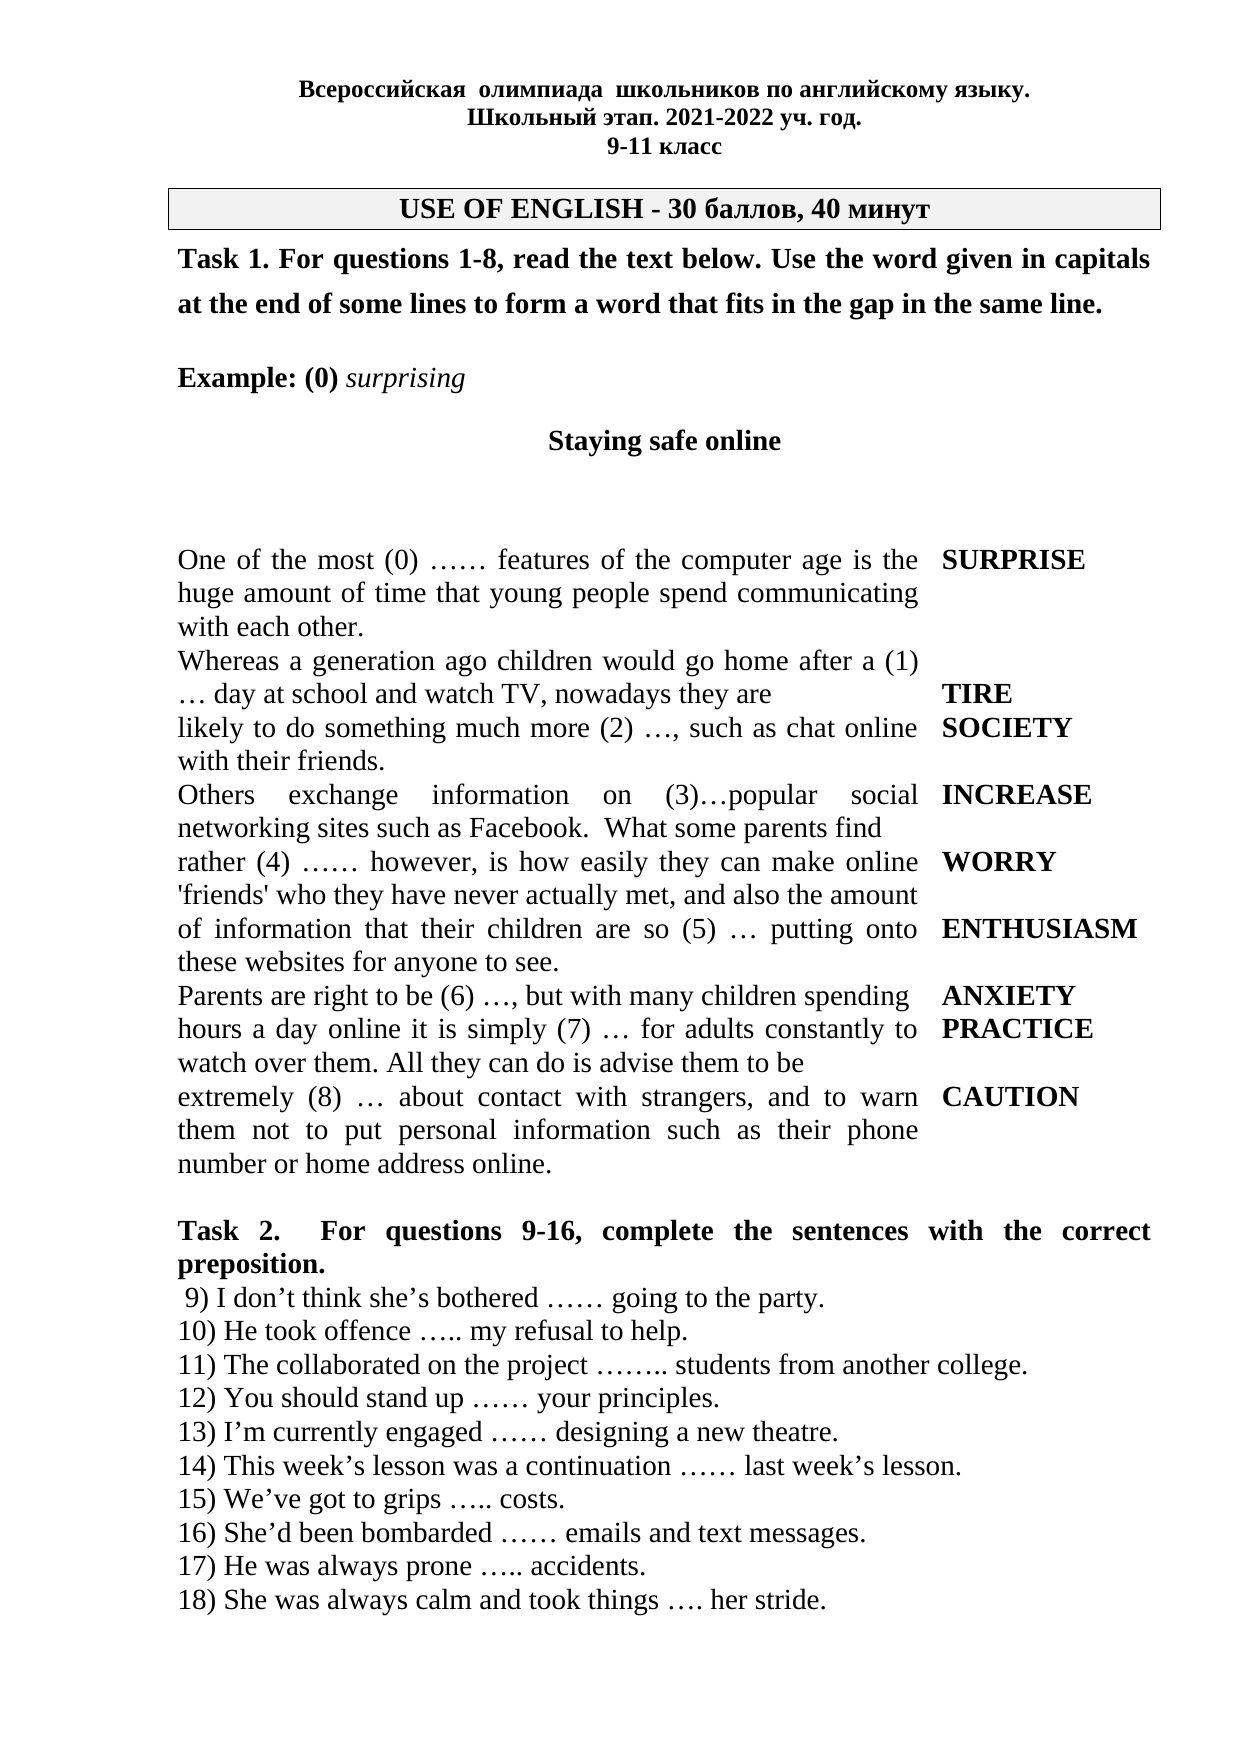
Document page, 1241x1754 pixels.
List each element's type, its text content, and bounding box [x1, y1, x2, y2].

text Task 2. For questions 9-16, complete the sentences with the correct preposition. [177, 1213, 1152, 1280]
table_cell SOCIETY [930, 710, 1149, 777]
table_cell ANXIETY [930, 978, 1149, 1012]
text Staying safe online [177, 423, 1152, 457]
table_cell PRACTICE [930, 1012, 1149, 1079]
text 12) You should stand up …… your principles. [177, 1381, 1152, 1414]
table_cell of information that their children are so (5) … putting onto these websites for anyone to see. [166, 911, 930, 978]
text Example: (0) surprising [177, 349, 1152, 394]
text USE OF ENGLISH - 30 баллов, 40 минут [169, 189, 1160, 229]
table_header SURPRISE [930, 542, 1149, 643]
table_cell Whereas a generation ago children would go home after a (1)… day at school and watch TV, nowadays they are [166, 643, 930, 710]
text 10) He took offence ….. my refusal to help. [177, 1313, 1152, 1347]
table_cell extremely (8) … about contact with strangers, and to warn them not to put personal information such as their phone number or home address online. [166, 1079, 930, 1179]
text 17) He was always prone ….. accidents. [177, 1548, 1152, 1582]
text 14) This week’s lesson was a continuation …… last week’s lesson. [177, 1448, 1152, 1481]
text 13) I’m currently engaged …… designing a new theatre. [177, 1414, 1152, 1448]
table_cell WORRY [930, 844, 1149, 911]
table_cell ENTHUSIASM [930, 911, 1149, 978]
text 9) I don’t think she’s bothered …… going to the party. [177, 1280, 1152, 1313]
table_cell likely to do something much more (2) …, such as chat online with their friends. [166, 710, 930, 777]
table_cell Others exchange information on (3)…popular social networking sites such as Facebook. What some parents find [166, 777, 930, 844]
table_cell TIRE [930, 643, 1149, 710]
table_header One of the most (0) …… features of the computer age is the huge amount of time that young people spend communicating with each other. [166, 542, 930, 643]
text 16) She’d been bombarded …… emails and text messages. [177, 1515, 1152, 1548]
table_cell rather (4) …… however, is how easily they can make online 'friends' who they have never actually met, and also the amount [166, 844, 930, 911]
text 15) We’ve got to grips ….. costs. [177, 1481, 1152, 1515]
table_cell INCREASE [930, 777, 1149, 844]
text 11) The collaborated on the project …….. students from another college. [177, 1347, 1152, 1381]
text 18) She was always calm and took things …. her stride. [177, 1582, 1152, 1615]
text Task 1. For questions 1-8, read the text below. Use the word given in capitals at the end of some lines to form a word that fits in the gap in the same line. [177, 230, 1152, 320]
table_cell hours a day online it is simply (7) … for adults constantly to watch over them. All they can do is advise them to be [166, 1012, 930, 1079]
table_cell Parents are right to be (6) …, but with many children spending [166, 978, 930, 1012]
table_cell CAUTION [930, 1079, 1149, 1179]
